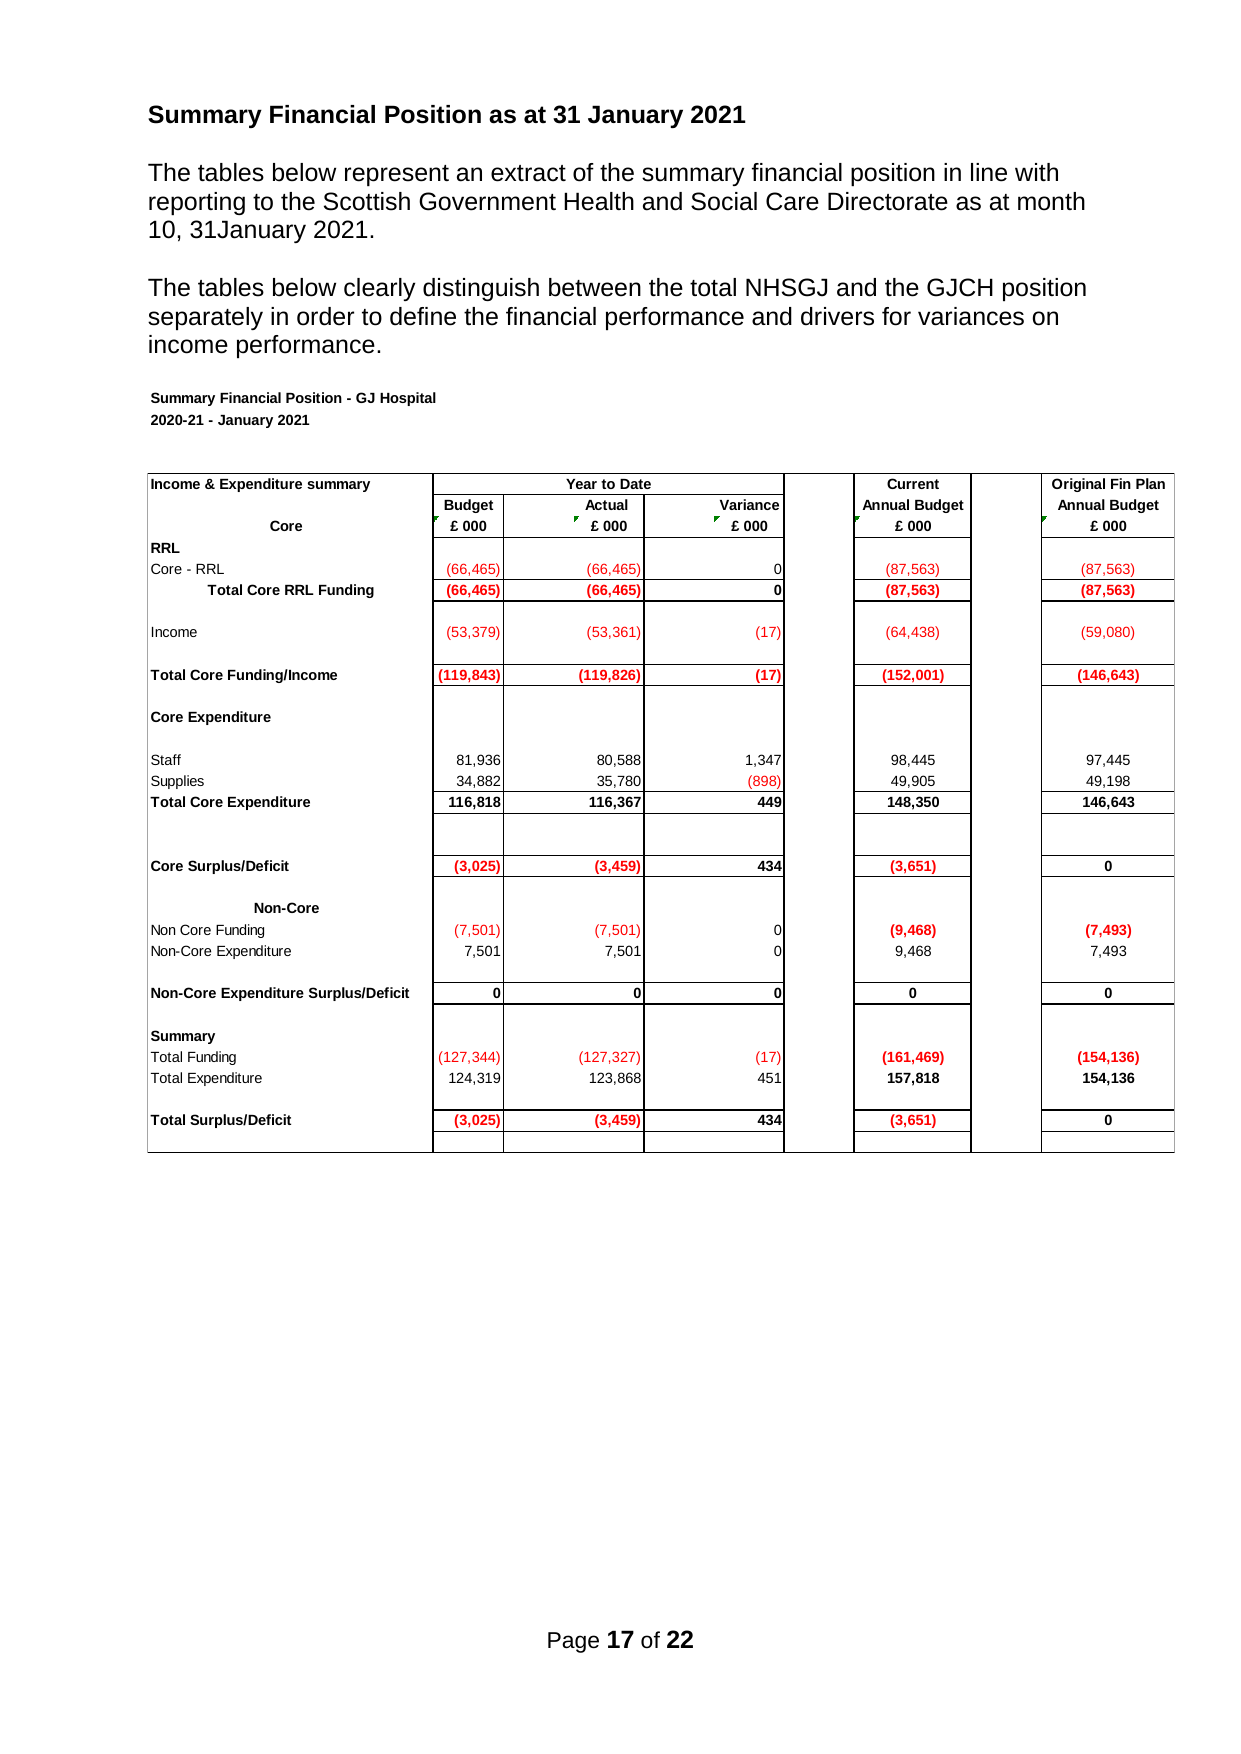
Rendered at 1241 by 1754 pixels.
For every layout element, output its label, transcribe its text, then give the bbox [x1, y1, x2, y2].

text The tables below represent an extract of the summary financial position in line with reporting to the Scottish Government Health and Social Care Directorate as at month 10, 31January 2021. [148, 158, 1092, 244]
text Summary Financial Position as at 31 January 2021 [148, 100, 1092, 129]
text The tables below clearly distinguish between the total NHSGJ and the GJCH position separately in order to define the financial performance and drivers for variances on income performance. [148, 273, 1092, 359]
